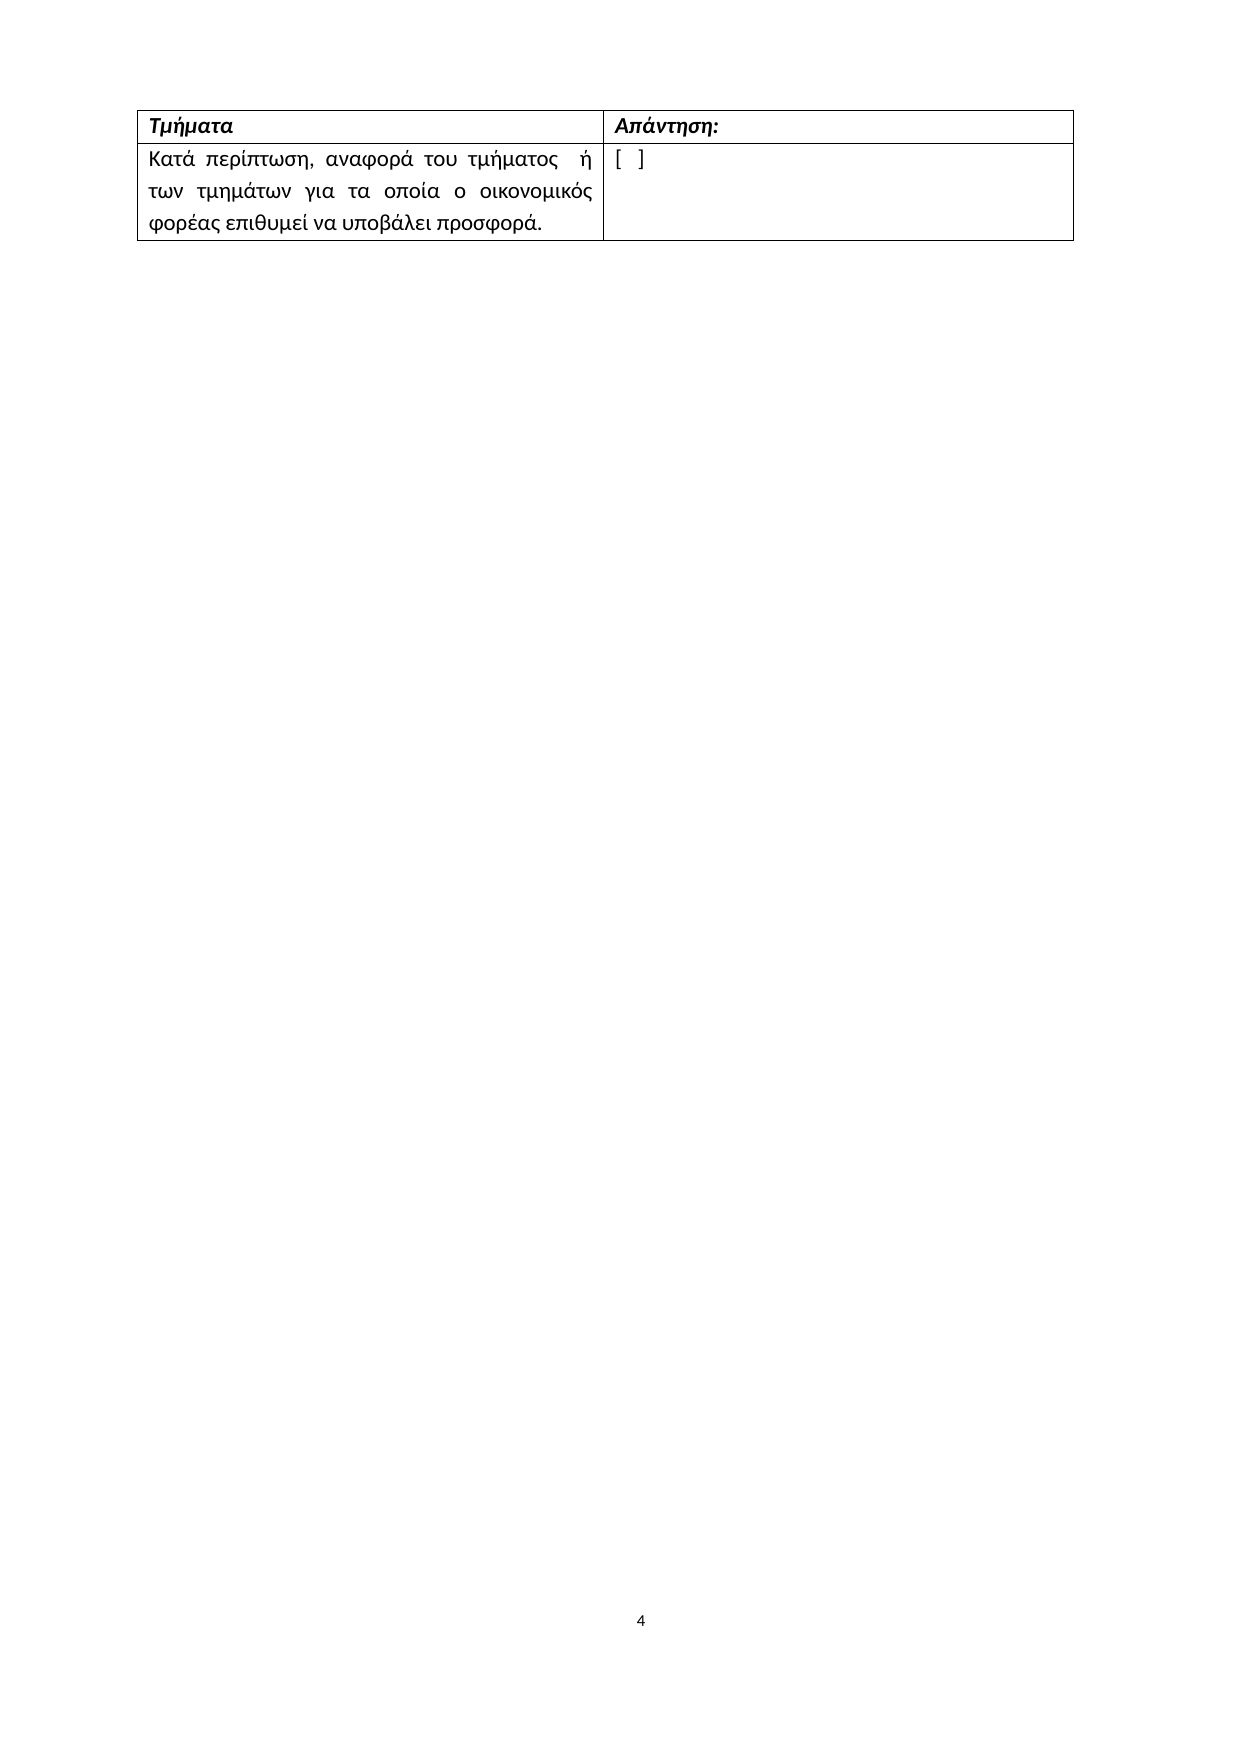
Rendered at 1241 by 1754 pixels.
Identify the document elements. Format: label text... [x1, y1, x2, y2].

table_cell Κατά περίπτωση, αναφορά του τμήματος ή των τμημάτων για τα οποία ο οικονομικός φορέας επιθυμεί να υποβάλει προσφορά. [138, 144, 603, 240]
table_cell Απάντηση: [604, 111, 1073, 143]
table_cell Τμήματα [138, 111, 603, 143]
table_cell [ ] [604, 144, 1073, 240]
